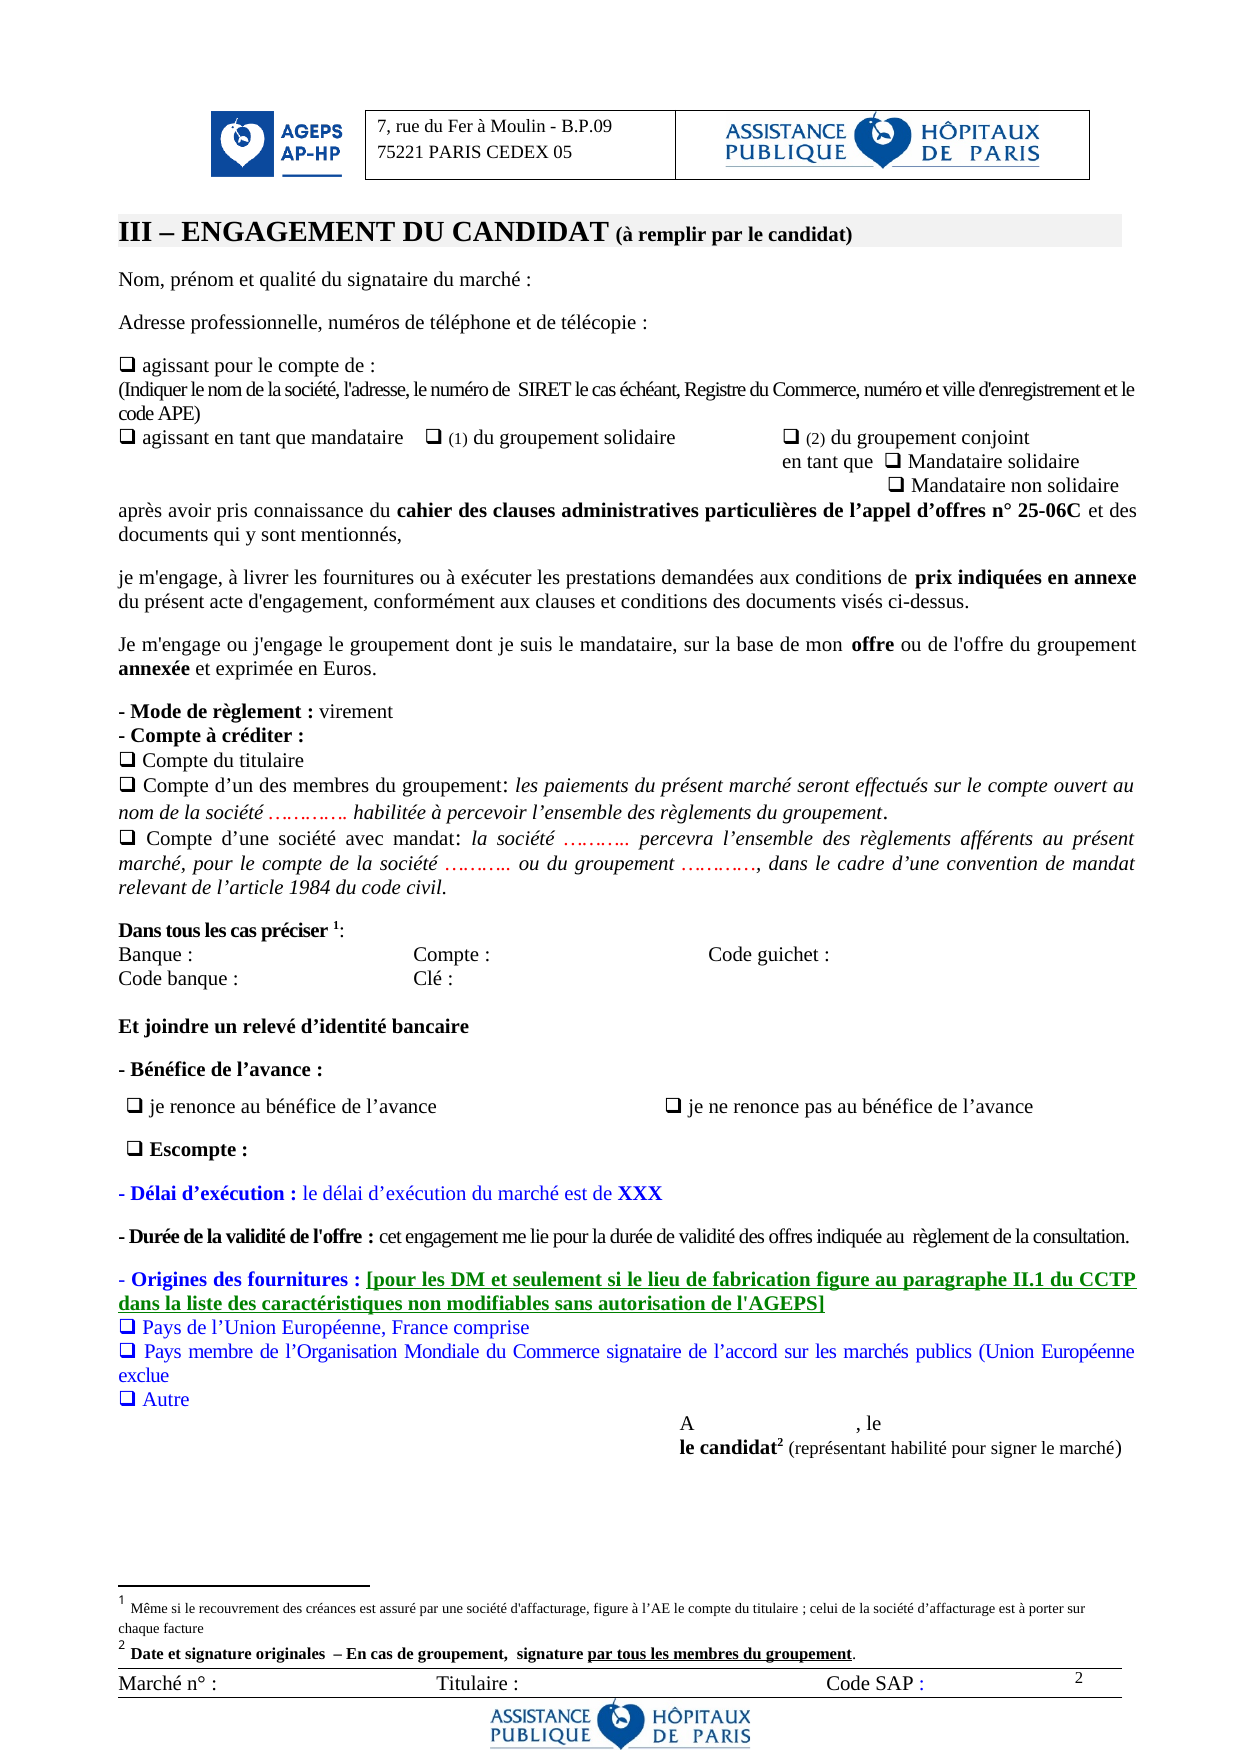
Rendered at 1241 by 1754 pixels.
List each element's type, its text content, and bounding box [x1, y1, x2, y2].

picture [725, 111, 1040, 169]
text - Bénéfice de l’avance : [118, 1057, 1137, 1081]
text - Délai d’exécution : le délai d’exécution du marché est de XXX [118, 1180, 1137, 1204]
text je m'engage, à livrer les fournitures ou à exécuter les prestations demandées aux conditions de prix indiquées en annexe du présent acte d'engagement, conformément aux clauses et conditions des documents visés ci-dessus. [118, 565, 1137, 613]
text Compte d’un des membres du groupement: les paiements du présent marché seront effectués sur le compte ouvert au nom de la société …………. habilitée à percevoir l’ensemble des règlements du groupement. [118, 772, 1137, 824]
text le candidat (représentant habilité pour signer le marché) [679, 1435, 1137, 1459]
text agissant en tant que mandataire (1) du groupement solidaire (2) du groupement conjoint [118, 425, 1122, 449]
text (Indiquer le nom de la société, l'adresse, le numéro de SIRET le cas échéant, Registre du Commerce, numéro et ville d'enregistrement et le code APE) [118, 377, 1137, 425]
text Dans tous les cas préciser : [118, 918, 1122, 942]
text Et joindre un relevé d’identité bancaire [118, 1014, 1137, 1038]
text - Durée de la validité de l'offre : cet engagement me lie pour la durée de validité des offres indiquée au règlement de la consultation. [118, 1224, 1137, 1248]
text A , le [679, 1411, 1137, 1435]
text Compte d’une société avec mandat: la société ……….. percevra l’ensemble des règlements afférents au présent marché, pour le compte de la société ……….. ou du groupement …………, dans le cadre d’une convention de mandat relevant de l’article 1984 du code civil. [118, 824, 1137, 899]
picture [210, 111, 347, 177]
text Adresse professionnelle, numéros de téléphone et de télécopie : [118, 310, 1122, 334]
text - Mode de règlement : virement [118, 699, 1137, 723]
picture [490, 1698, 751, 1750]
text après avoir pris connaissance du cahier des clauses administratives particulières de l’appel d’offres n° 25-06C et des documents qui y sont mentionnés, [118, 497, 1137, 546]
text Je m'engage ou j'engage le groupement dont je suis le mandataire, sur la base de mon offre ou de l'offre du groupement annexée et exprimée en Euros. [118, 632, 1137, 680]
text Compte du titulaire [118, 747, 1137, 772]
subtitle III – ENGAGEMENT DU CANDIDAT (à remplir par le candidat) [118, 214, 1122, 247]
text Code banque : Clé : [118, 966, 1122, 990]
text en tant que Mandataire solidaire [118, 449, 1122, 473]
text Pays de l’Union Européenne, France comprise [118, 1315, 1137, 1339]
text - Compte à créditer : [118, 723, 1137, 747]
table_header je renonce au bénéfice de l’avance [118, 1094, 657, 1118]
text Pays membre de l’Organisation Mondiale du Commerce signataire de l’accord sur les marchés publics (Union Européenne exclue [118, 1339, 1137, 1387]
text Autre [118, 1387, 1137, 1411]
table_header Escompte : [118, 1137, 657, 1161]
text Mandataire non solidaire [118, 473, 1122, 497]
text Banque : Compte : Code guichet : [118, 942, 1122, 966]
text Nom, prénom et qualité du signataire du marché : [118, 267, 1122, 291]
text agissant pour le compte de : [118, 353, 1137, 377]
table_header je ne renonce pas au bénéfice de l’avance [657, 1094, 1144, 1118]
text - Origines des fournitures : [pour les DM et seulement si le lieu de fabrication figure au paragraphe II.1 du CCTP dans la liste des caractéristiques non modifiables sans autorisation de l'AGEPS] [118, 1267, 1137, 1315]
